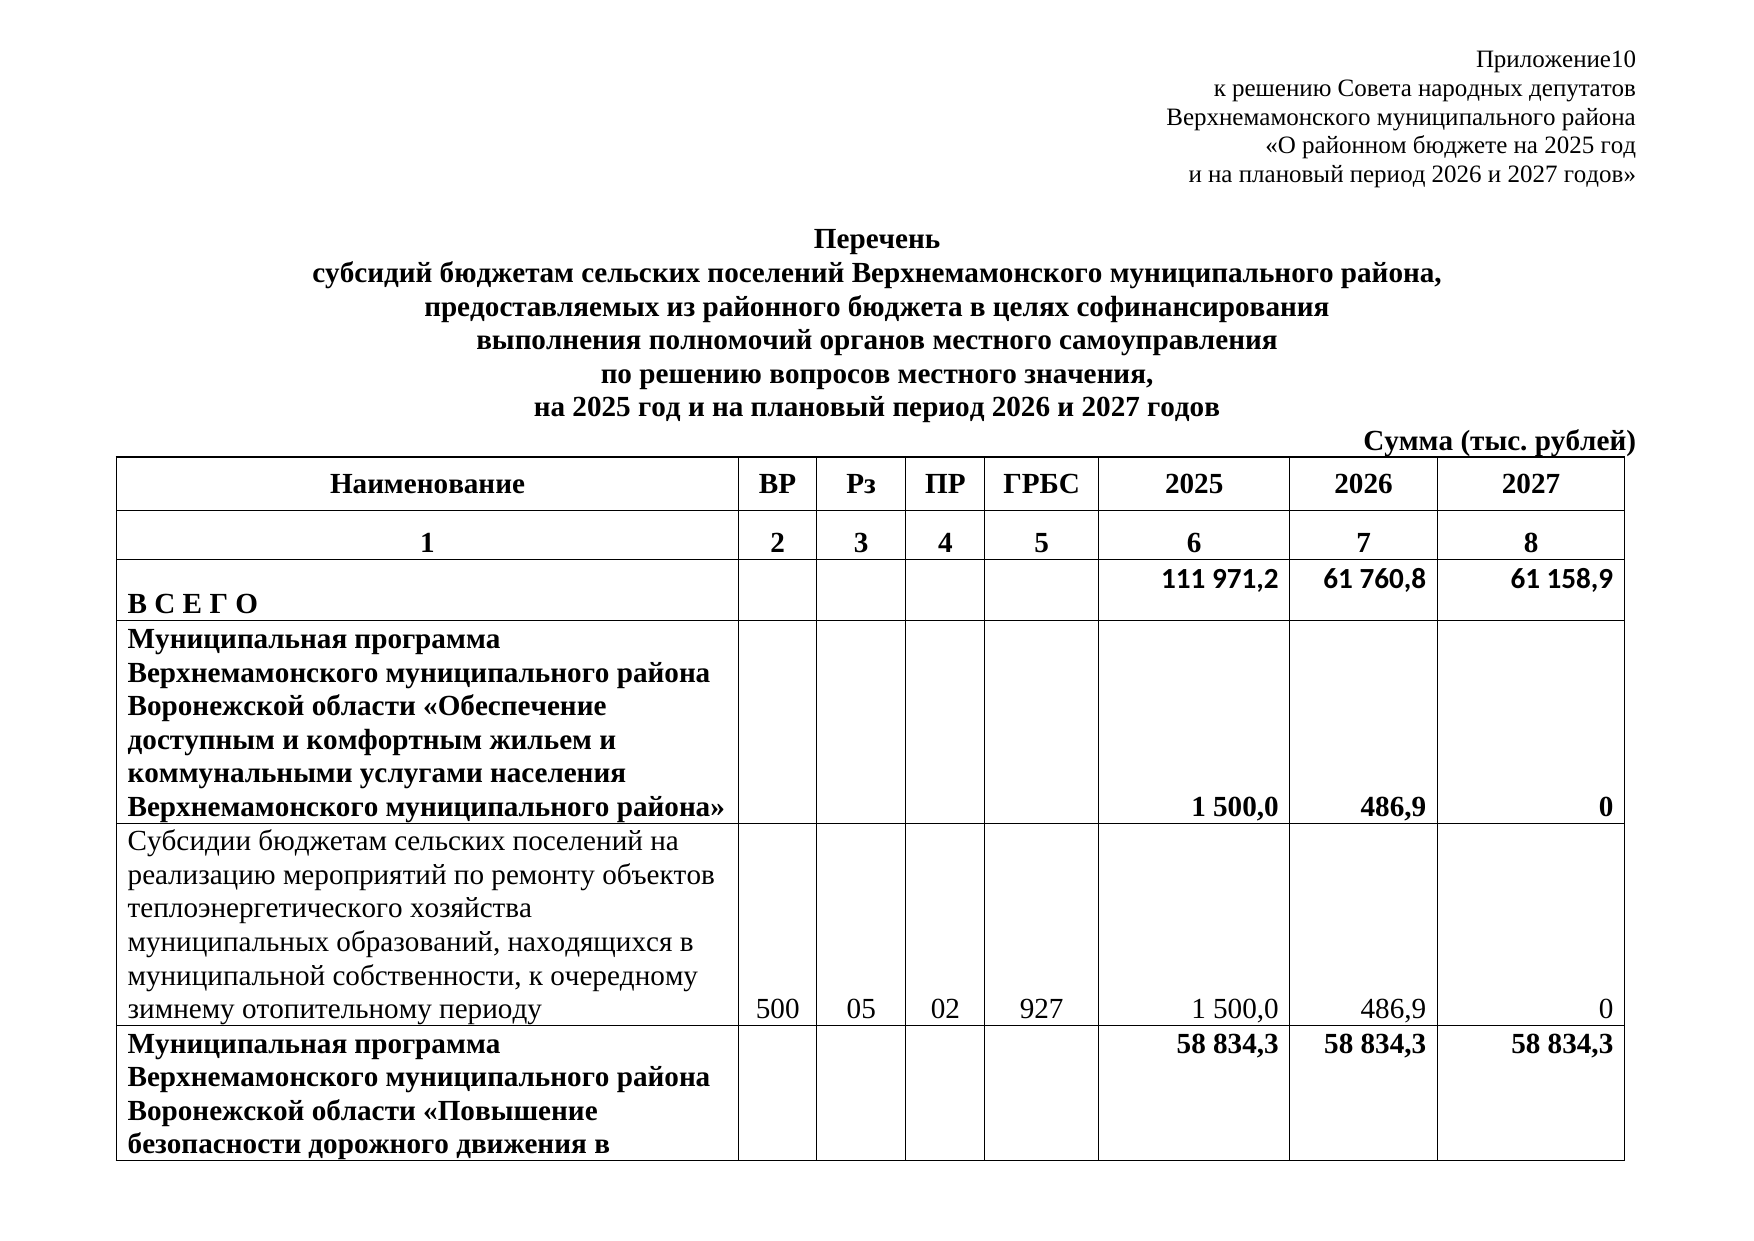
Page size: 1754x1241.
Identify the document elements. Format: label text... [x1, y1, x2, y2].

table_cell 8 [1438, 511, 1624, 559]
text Верхнемамонского муниципального района [135, 102, 1636, 131]
table_cell 1 [117, 511, 738, 559]
table_cell 1 500,0 [1099, 621, 1289, 822]
table_cell [906, 1026, 984, 1160]
text Приложение10 [135, 44, 1636, 73]
text на 2025 год и на плановый период 2026 и 2027 годов [118, 389, 1636, 423]
text выполнения полномочий органов местного самоуправления [118, 322, 1636, 356]
table_cell 6 [1099, 511, 1289, 559]
table_cell [817, 1026, 905, 1160]
table_cell 2 [739, 511, 816, 559]
text по решению вопросов местного значения, [118, 356, 1636, 389]
table_header ПР [906, 458, 984, 509]
table_cell [985, 560, 1098, 620]
table_cell 1 500,0 [1099, 824, 1289, 1025]
table_header 2026 [1290, 458, 1437, 509]
text предоставляемых из районного бюджета в целях софинансирования [118, 289, 1636, 322]
table_cell Муниципальная программа Верхнемамонского муниципального района Воронежской области «Обеспечение доступным и комфортным жильем и коммунальными услугами населения Верхнемамонского муниципального района» [117, 621, 738, 822]
table_cell 58 834,3 [1099, 1026, 1289, 1160]
table_cell [985, 621, 1098, 822]
text «О районном бюджете на 2025 год [135, 131, 1636, 159]
table_cell 58 834,3 [1438, 1026, 1624, 1160]
table_cell 58 834,3 [1290, 1026, 1437, 1160]
table_cell 02 [906, 824, 984, 1025]
table_cell [817, 621, 905, 822]
table_cell В С Е Г О [117, 560, 738, 620]
table_header Наименование [117, 458, 738, 509]
table_cell 111 971,2 [1099, 560, 1289, 620]
table_header Рз [817, 458, 905, 509]
text Сумма (тыс. рублей) [118, 423, 1636, 456]
table_header 2027 [1438, 458, 1624, 509]
table_cell 61 158,9 [1438, 560, 1624, 620]
text Перечень [118, 222, 1636, 255]
table_cell 7 [1290, 511, 1437, 559]
table_cell 61 760,8 [1290, 560, 1437, 620]
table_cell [117, 1026, 738, 1160]
table_cell Субсидии бюджетам сельских поселений на реализацию мероприятий по ремонту объектов теплоэнергетического хозяйства муниципальных образований, находящихся в муниципальной собственности, к очередному зимнему отопительному периоду [117, 824, 738, 1025]
table_cell 05 [817, 824, 905, 1025]
table_cell [739, 621, 816, 822]
table_cell [985, 1026, 1098, 1160]
table_cell 486,9 [1290, 824, 1437, 1025]
table_cell 500 [739, 824, 816, 1025]
table_cell [739, 1026, 816, 1160]
table_cell 486,9 [1290, 621, 1437, 822]
table_header ГРБС [985, 458, 1098, 509]
table_cell [906, 621, 984, 822]
text к решению Совета народных депутатов [135, 73, 1636, 102]
table_cell 3 [817, 511, 905, 559]
table_header ВР [739, 458, 816, 509]
table_cell 0 [1438, 621, 1624, 822]
table_cell 5 [985, 511, 1098, 559]
text и на плановый период 2026 и 2027 годов» [135, 159, 1636, 188]
table_cell 4 [906, 511, 984, 559]
table_cell 0 [1438, 824, 1624, 1025]
table_cell 927 [985, 824, 1098, 1025]
table_cell [817, 560, 905, 620]
table_cell [739, 560, 816, 620]
table_header 2025 [1099, 458, 1289, 509]
text субсидий бюджетам сельских поселений Верхнемамонского муниципального района, [118, 255, 1636, 289]
table_cell [906, 560, 984, 620]
